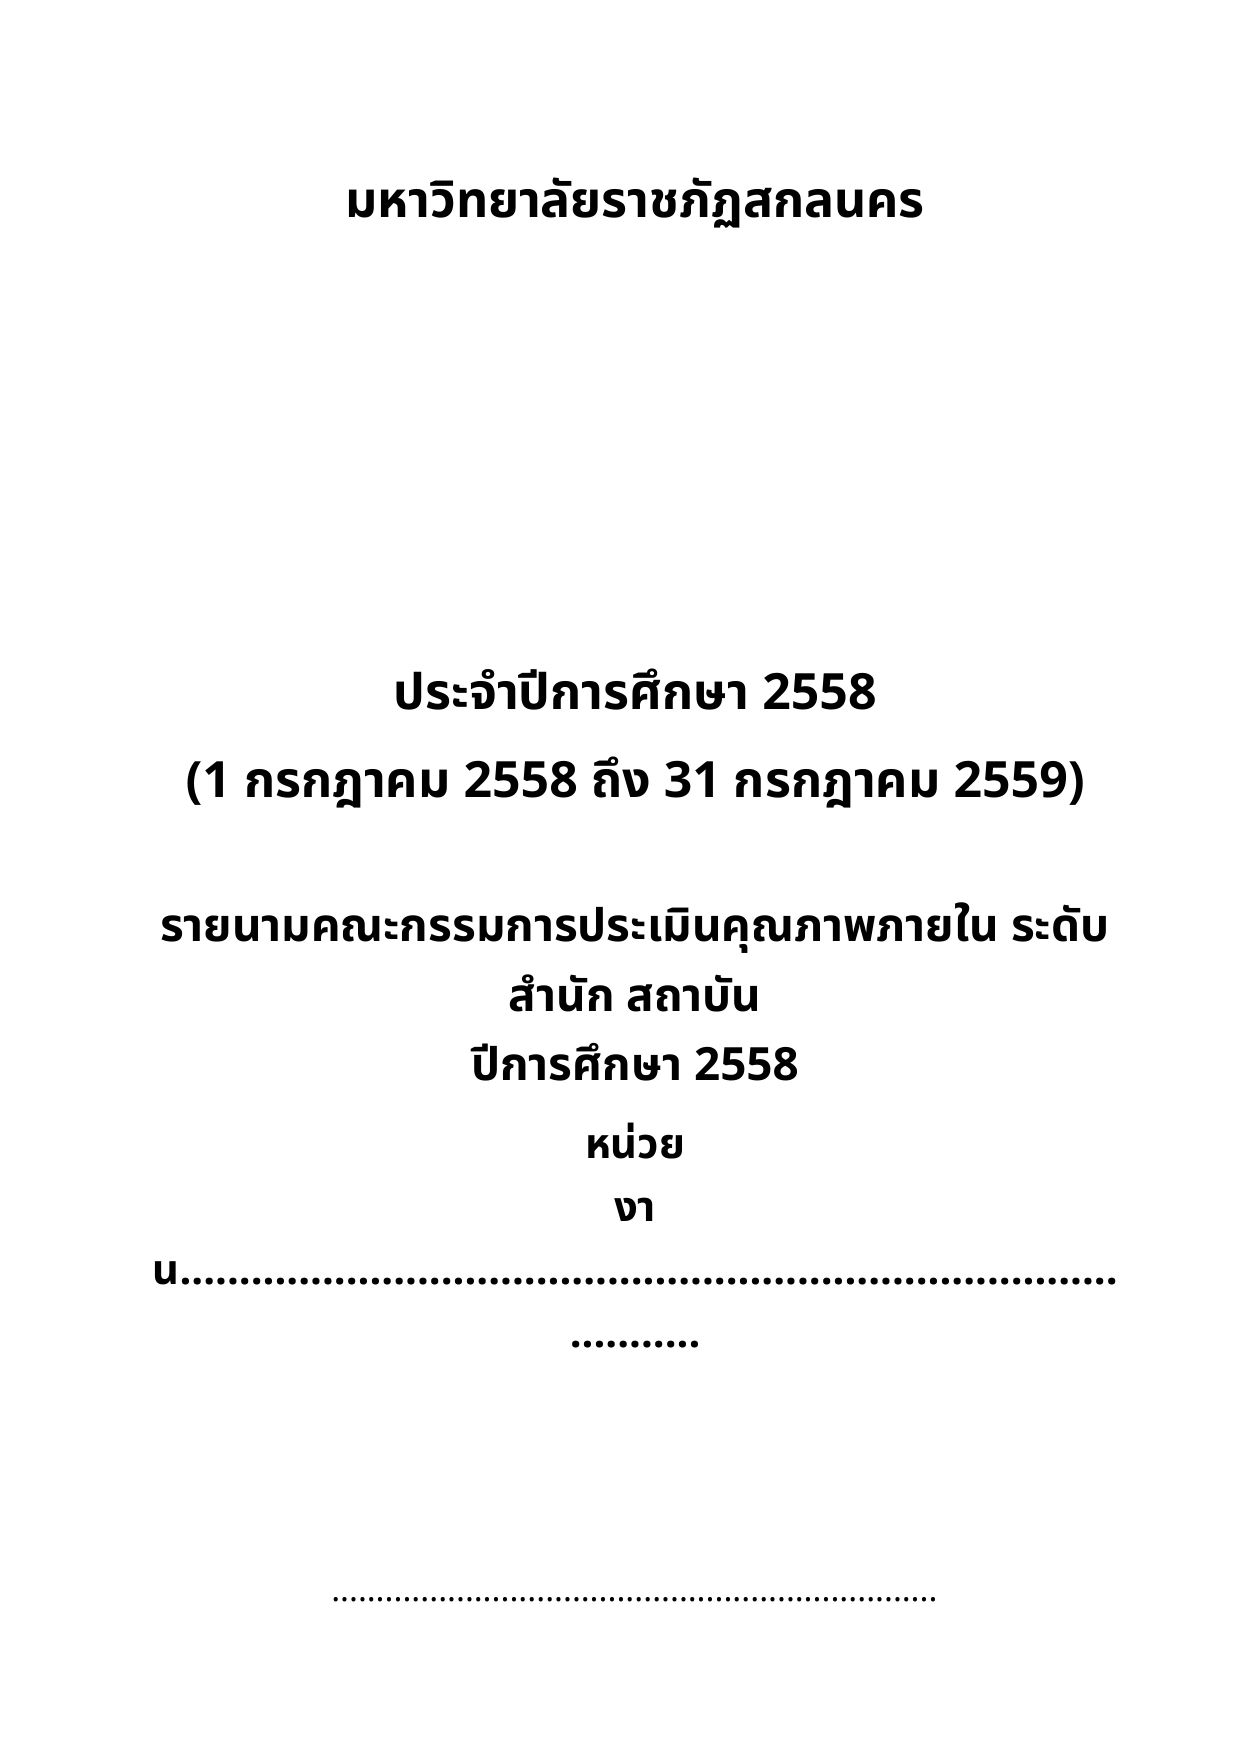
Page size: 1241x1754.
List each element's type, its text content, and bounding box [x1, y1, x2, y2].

text ประจำปีการศึกษา 2558 [148, 656, 1122, 732]
text มหาวิทยาลัยราชภัฏสกลนคร [148, 165, 1122, 240]
text (1 กรกฎาคม 2558 ถึง 31 กรกฎาคม 2559) [148, 744, 1122, 820]
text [148, 1565, 1122, 1611]
text รายนามคณะกรรมการประเมินคุณภาพภายใน ระดับสำนัก สถาบัน [148, 893, 1122, 1032]
text หน่วยงาน.......................................................................................... [148, 1114, 1122, 1360]
text ปีการศึกษา 2558 [148, 1032, 1122, 1101]
